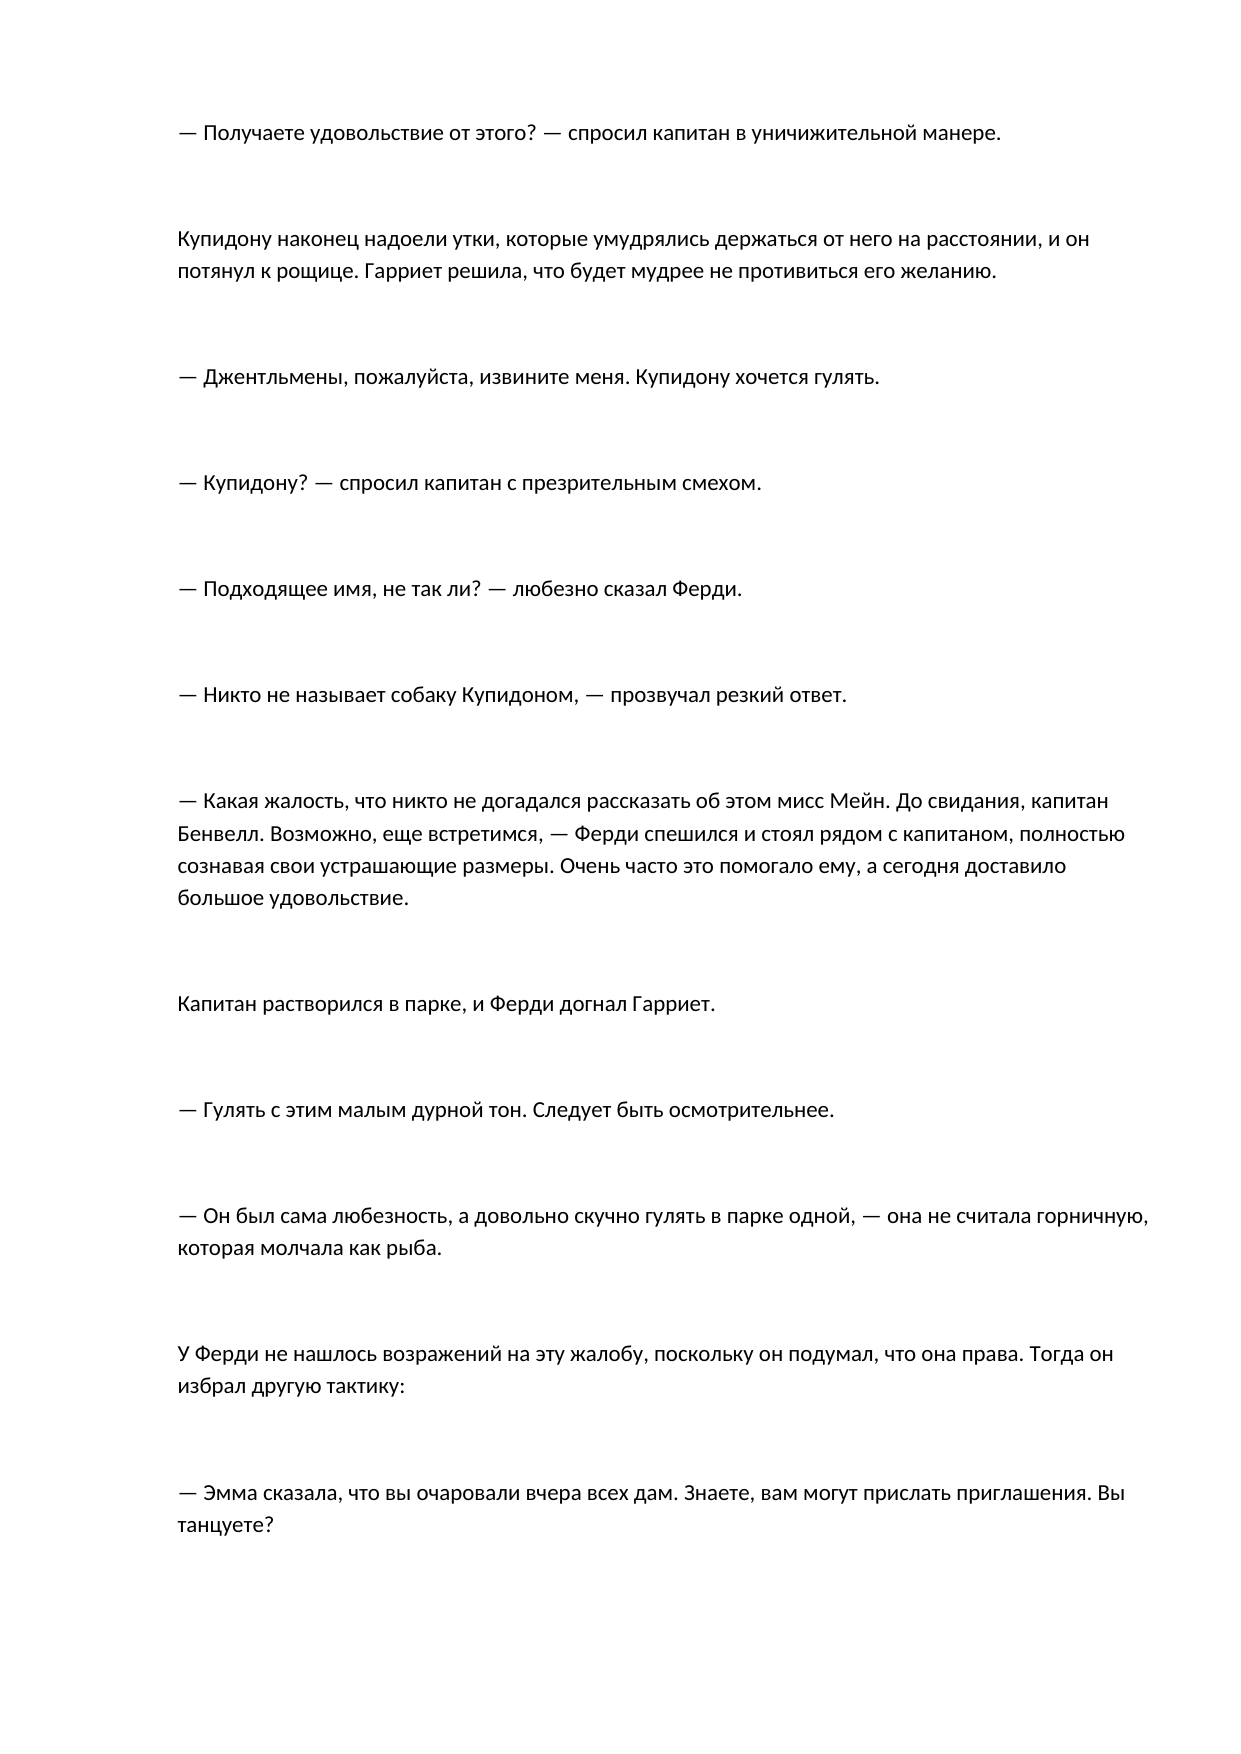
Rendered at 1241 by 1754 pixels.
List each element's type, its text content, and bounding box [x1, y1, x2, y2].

text — Купидону? — спросил капитан с презрительным смехом. [177, 468, 1152, 496]
text — Он был сама любезность, а довольно скучно гулять в парке одной, — она не считала горничную, которая молчала как рыба. [177, 1201, 1152, 1261]
text — Получаете удовольствие от этого? — спросил капитан в уничижительной манере. [177, 118, 1152, 146]
text — Гулять с этим малым дурной тон. Следует быть осмотрительнее. [177, 1095, 1152, 1123]
text Капитан растворился в парке, и Ферди догнал Гарриет. [177, 989, 1152, 1017]
text — Джентльмены, пожалуйста, извините меня. Купидону хочется гулять. [177, 362, 1152, 390]
text — Подходящее имя, не так ли? — любезно сказал Ферди. [177, 574, 1152, 602]
text — Эмма сказала, что вы очаровали вчера всех дам. Знаете, вам могут прислать приглашения. Вы танцуете? [177, 1478, 1152, 1538]
text У Ферди не нашлось возражений на эту жалобу, поскольку он подумал, что она права. Тогда он избрал другую тактику: [177, 1339, 1152, 1400]
text — Какая жалость, что никто не догадался рассказать об этом мисс Мейн. До свидания, капитан Бенвелл. Возможно, еще встретимся, — Ферди спешился и стоял рядом с капитаном, полностью сознавая свои устрашающие размеры. Очень часто это помогало ему, а сегодня доставило большое удовольствие. [177, 787, 1152, 911]
text Купидону наконец надоели утки, которые умудрялись держаться от него на расстоянии, и он потянул к рощице. Гарриет решила, что будет мудрее не противиться его желанию. [177, 224, 1152, 284]
text — Никто не называет собаку Купидоном, — прозвучал резкий ответ. [177, 681, 1152, 708]
